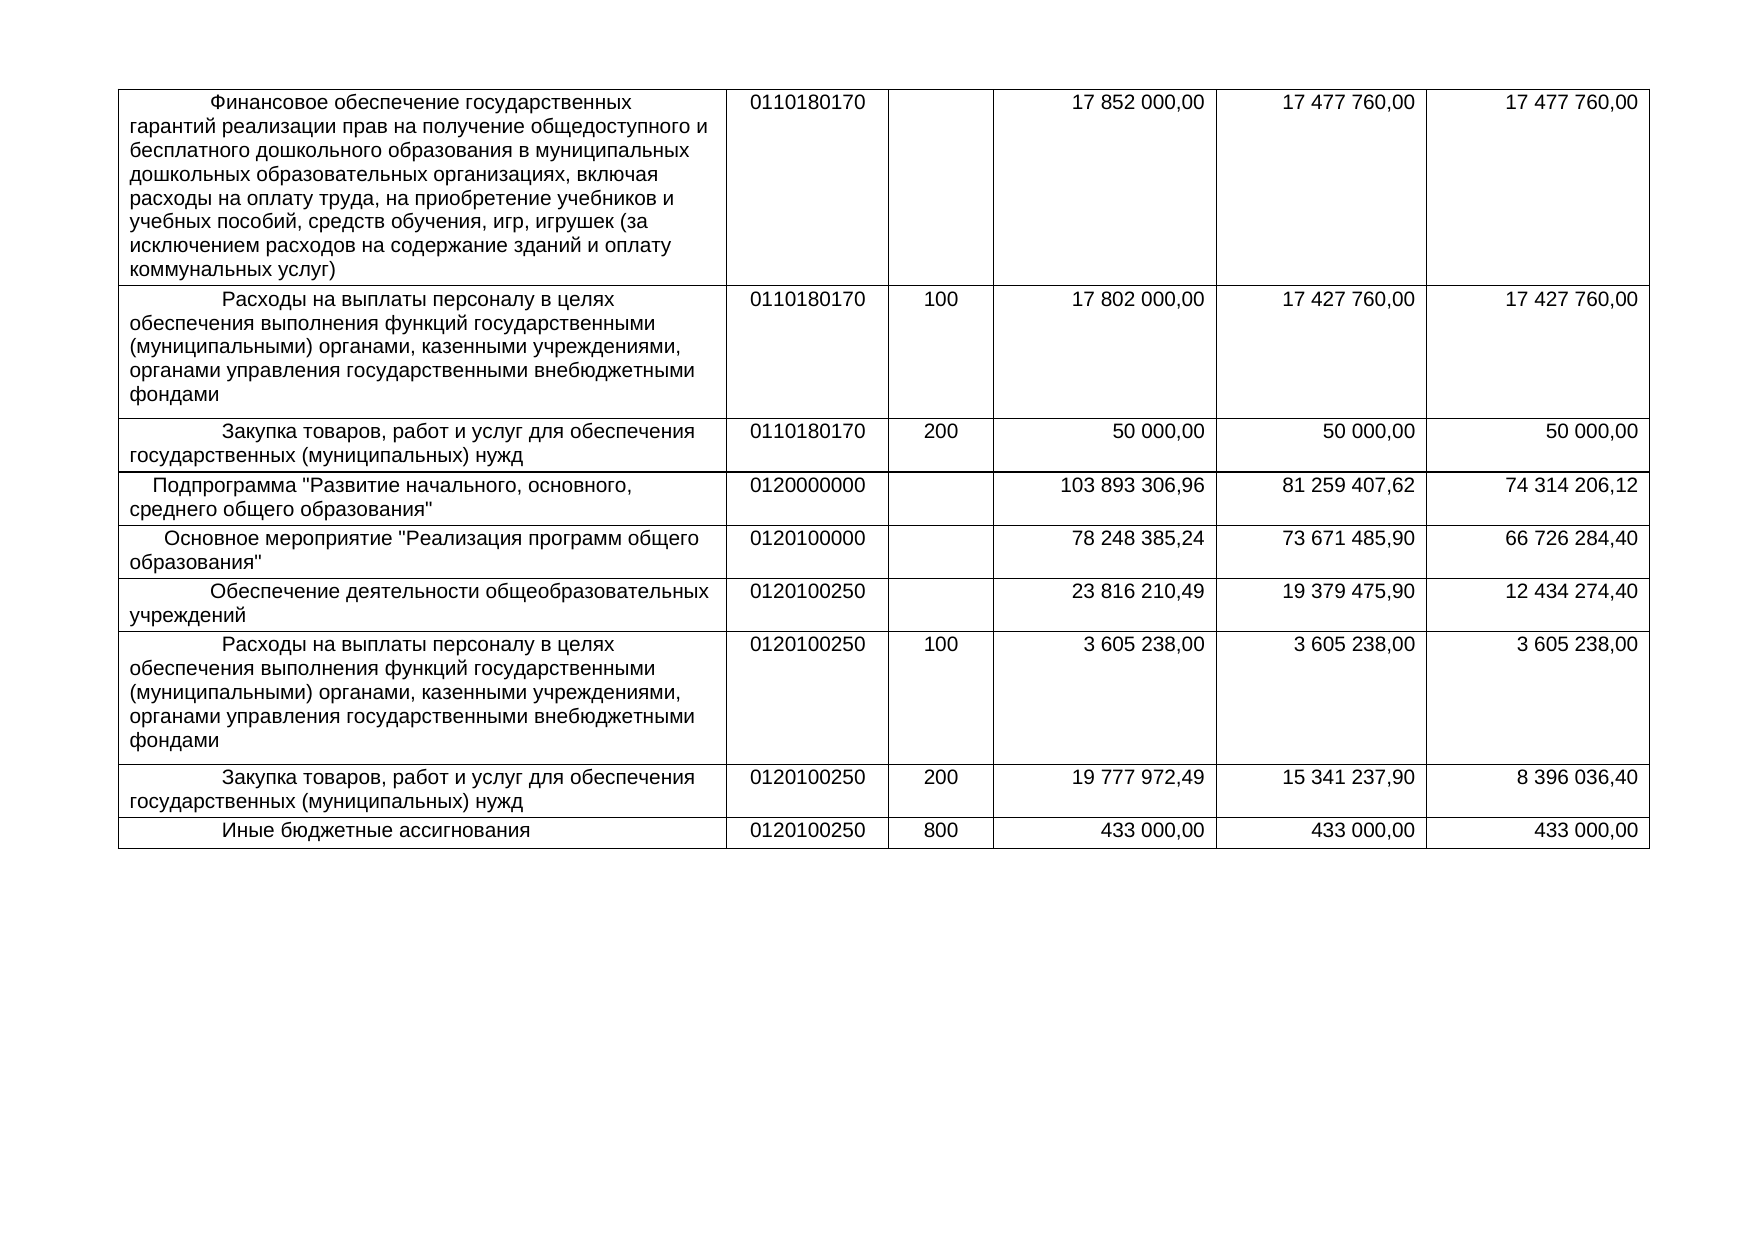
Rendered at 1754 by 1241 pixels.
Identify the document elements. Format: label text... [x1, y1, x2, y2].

table_cell [889, 579, 993, 631]
table_cell Подпрограмма "Развитие начального, основного, среднего общего образования" [119, 473, 726, 524]
table_cell 17 852 000,00 [994, 90, 1216, 285]
table_cell 3 605 238,00 [1427, 632, 1649, 763]
table_cell 12 434 274,40 [1427, 579, 1649, 631]
table_cell Финансовое обеспечение государственных гарантий реализации прав на получение общедоступного и бесплатного дошкольного образования в муниципальных дошкольных образовательных организациях, включая расходы на оплату труда, на приобретение учебников и учебных пособий, средств обучения, игр, игрушек (за исключением расходов на содержание зданий и оплату коммунальных услуг) [119, 90, 726, 285]
table_cell 23 816 210,49 [994, 579, 1216, 631]
table_cell Закупка товаров, работ и услуг для обеспечения государственных (муниципальных) нужд [119, 419, 726, 471]
table_cell [889, 473, 993, 524]
table_cell 100 [889, 286, 993, 418]
table_cell 0110180170 [727, 286, 888, 418]
table_cell 81 259 407,62 [1217, 473, 1426, 524]
table_cell 200 [889, 765, 993, 817]
table_cell 433 000,00 [1427, 818, 1649, 848]
table_cell 0120100250 [727, 818, 888, 848]
table_cell Иные бюджетные ассигнования [119, 818, 726, 848]
table_cell 0110180170 [727, 90, 888, 285]
table_cell 17 477 760,00 [1217, 90, 1426, 285]
table_cell 19 777 972,49 [994, 765, 1216, 817]
table_cell 3 605 238,00 [994, 632, 1216, 763]
table_cell [889, 90, 993, 285]
table_cell 0120100000 [727, 526, 888, 578]
table_cell [889, 526, 993, 578]
table_cell 66 726 284,40 [1427, 526, 1649, 578]
table_cell 0120100250 [727, 765, 888, 817]
table_cell 15 341 237,90 [1217, 765, 1426, 817]
table_cell 433 000,00 [994, 818, 1216, 848]
table_cell 78 248 385,24 [994, 526, 1216, 578]
table_cell 17 477 760,00 [1427, 90, 1649, 285]
table_cell 74 314 206,12 [1427, 473, 1649, 524]
table_cell 0120100250 [727, 579, 888, 631]
table_cell 433 000,00 [1217, 818, 1426, 848]
table_cell 0120100250 [727, 632, 888, 763]
table_cell 17 427 760,00 [1217, 286, 1426, 418]
table_cell 17 802 000,00 [994, 286, 1216, 418]
table_cell 50 000,00 [1217, 419, 1426, 471]
table_cell Обеспечение деятельности общеобразовательных учреждений [119, 579, 726, 631]
table_cell 200 [889, 419, 993, 471]
table_cell 0110180170 [727, 419, 888, 471]
table_cell 3 605 238,00 [1217, 632, 1426, 763]
table_cell Закупка товаров, работ и услуг для обеспечения государственных (муниципальных) нужд [119, 765, 726, 817]
table_cell 100 [889, 632, 993, 763]
table_cell 17 427 760,00 [1427, 286, 1649, 418]
table_cell 19 379 475,90 [1217, 579, 1426, 631]
table_cell 73 671 485,90 [1217, 526, 1426, 578]
table_cell 0120000000 [727, 473, 888, 524]
table_cell 50 000,00 [1427, 419, 1649, 471]
table_cell 50 000,00 [994, 419, 1216, 471]
table_cell 800 [889, 818, 993, 848]
table_cell 8 396 036,40 [1427, 765, 1649, 817]
table_cell Основное мероприятие "Реализация программ общего образования" [119, 526, 726, 578]
table_cell 103 893 306,96 [994, 473, 1216, 524]
